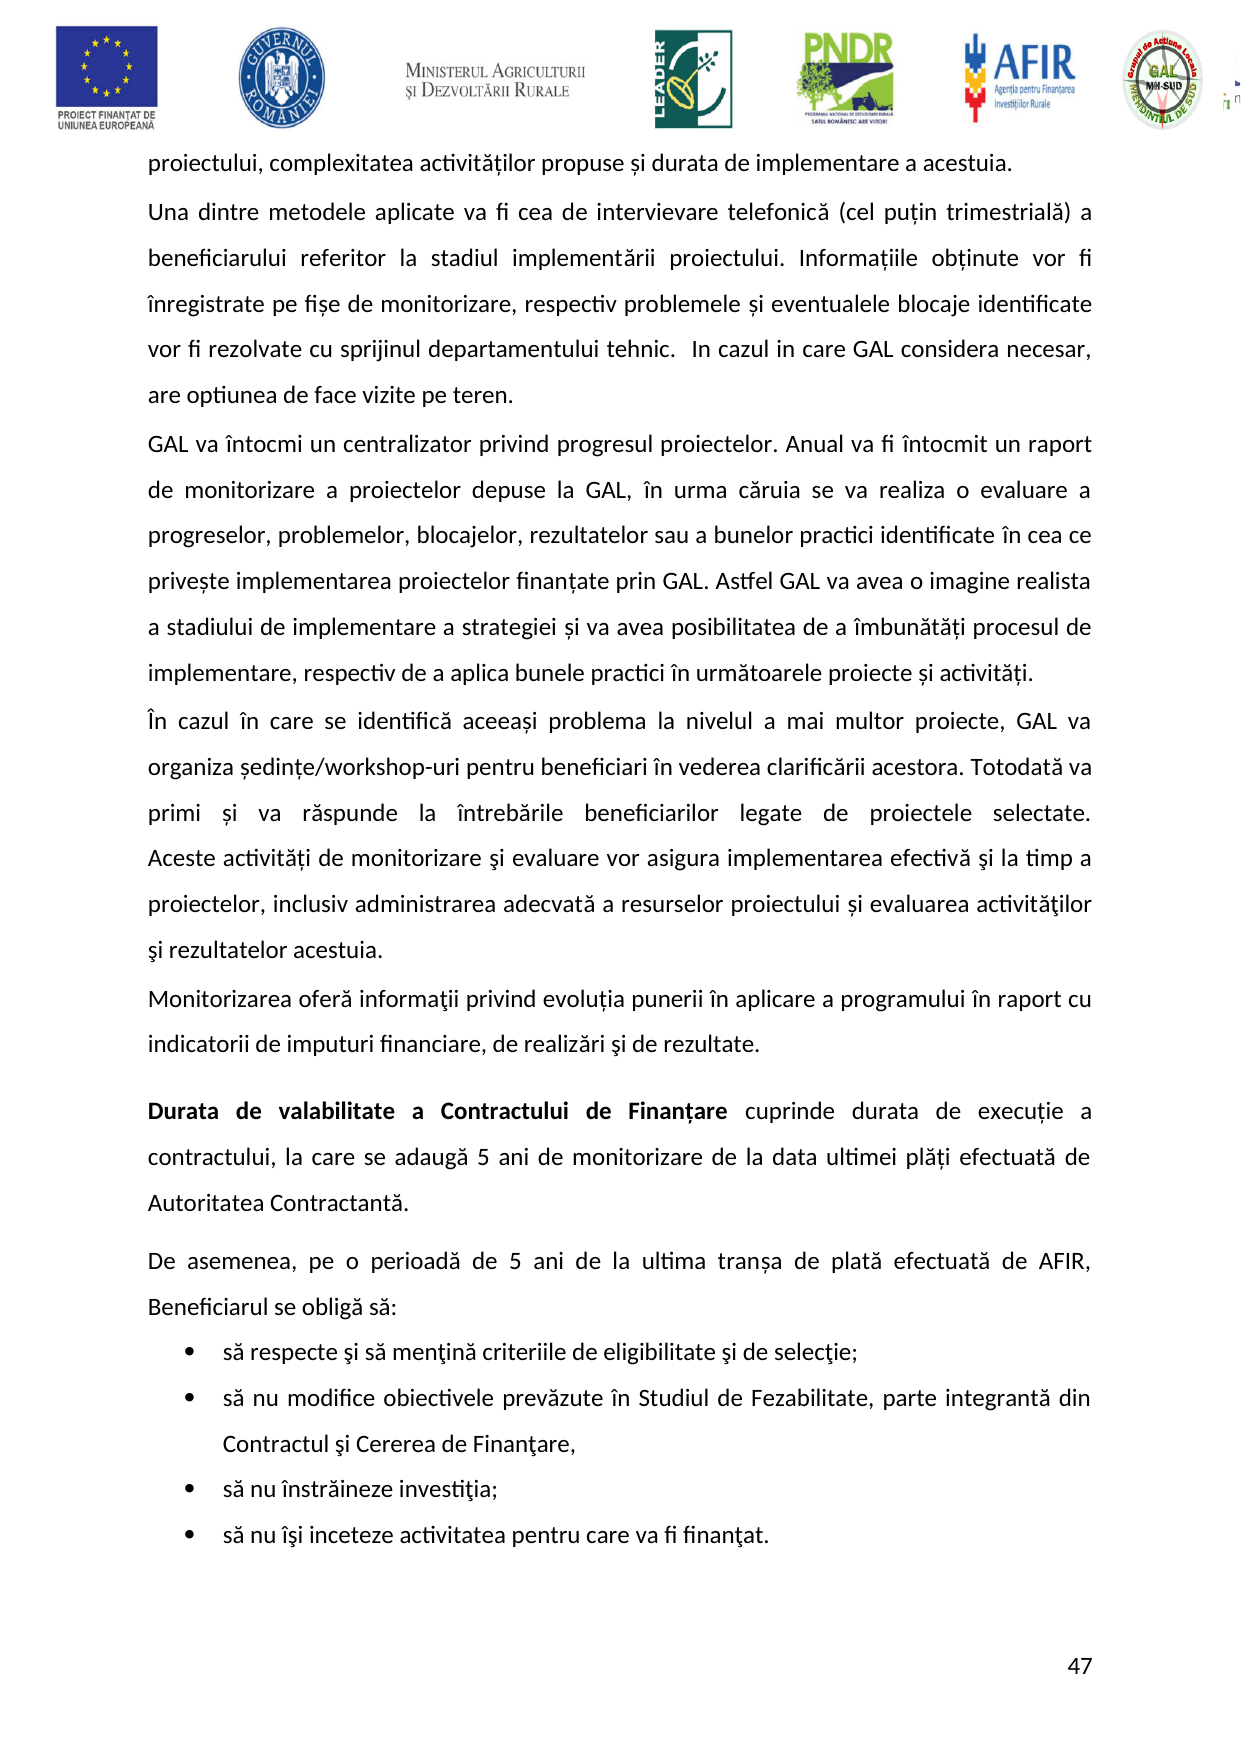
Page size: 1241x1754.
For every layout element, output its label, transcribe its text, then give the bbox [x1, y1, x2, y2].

picture [27, 18, 1241, 132]
list să nu înstrăineze investiţia; [185, 1474, 1093, 1504]
list să respecte şi să menţină criteriile de eligibilitate şi de selecţie; [185, 1336, 1093, 1367]
list să nu modifice obiectivele prevăzute în Studiul de Fezabilitate, parte integrantă din Contractul şi Cererea de Finanţare, [185, 1382, 1093, 1458]
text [148, 148, 1093, 178]
text GAL va întocmi un centralizator privind progresul proiectelor. Anual va fi întocmit un raport de monitorizare a proiectelor depuse la GAL, în urma căruia se va realiza o evaluare a progreselor, problemelor, blocajelor, rezultatelor sau a bunelor practici identificate în cea ce privește implementarea proiectelor finanțate prin GAL. Astfel GAL va avea o imagine realista a stadiului de implementare a strategiei și va avea posibilitatea de a îmbunătăți procesul de implementare, respectiv de a aplica bunele practici în următoarele proiecte și activități. [148, 428, 1093, 687]
text De asemenea, pe o perioadă de 5 ani de la ultima tranşa de plată efectuată de AFIR, Beneficiarul se obligă să: [148, 1245, 1093, 1321]
text Una dintre metodele aplicate va fi cea de intervievare telefonică (cel puțin trimestrială) a beneficiarului referitor la stadiul implementării proiectului. Informațiile obținute vor fi înregistrate pe fișe de monitorizare, respectiv problemele și eventualele blocaje identificate vor fi rezolvate cu sprijinul departamentului tehnic. In cazul in care GAL considera necesar, are optiunea de face vizite pe teren. [148, 196, 1093, 410]
text Durata de valabilitate a Contractului de Finanţare cuprinde durata de execuţie a contractului, la care se adaugă 5 ani de monitorizare de la data ultimei plăţi efectuată de Autoritatea Contractantă. [148, 1095, 1093, 1217]
list să nu îşi inceteze activitatea pentru care va fi finanţat. [185, 1519, 1093, 1550]
text În cazul în care se identifică aceeași problema la nivelul a mai multor proiecte, GAL va organiza ședințe/workshop-uri pentru beneficiari în vederea clarificării acestora. Totodată va primi și va răspunde la întrebările beneficiarilor legate de proiectele selectate. Aceste activități de monitorizare şi evaluare vor asigura implementarea efectivă şi la timp a proiectelor, inclusiv administrarea adecvată a resurselor proiectului și evaluarea activităţilor şi rezultatelor acestuia. [148, 705, 1093, 964]
text Monitorizarea oferă informaţii privind evoluția punerii în aplicare a programului în raport cu indicatorii de imputuri financiare, de realizări şi de rezultate. [148, 983, 1093, 1059]
